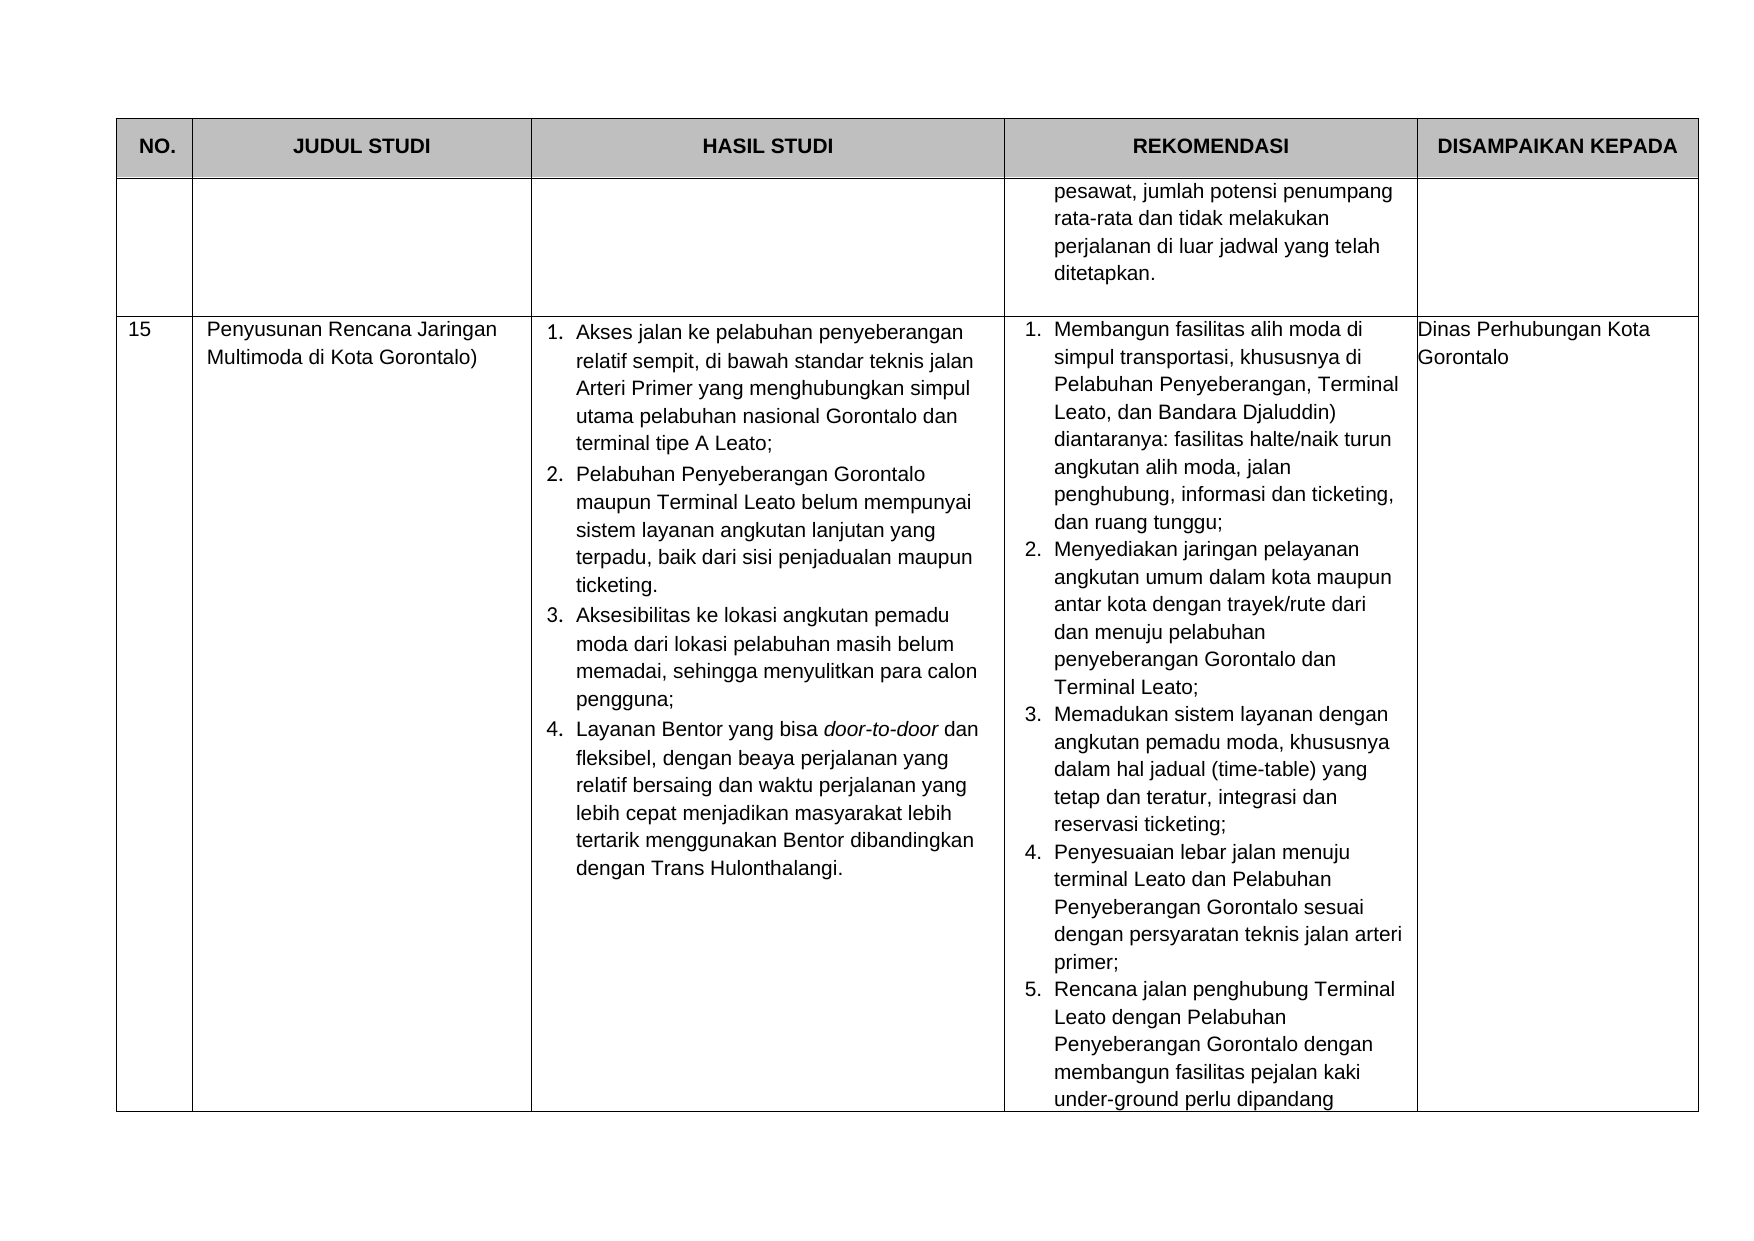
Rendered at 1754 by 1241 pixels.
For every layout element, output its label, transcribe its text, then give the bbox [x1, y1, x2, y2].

table_cell 15 [117, 317, 192, 1111]
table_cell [532, 179, 1004, 316]
table_header HASIL STUDI [532, 119, 1004, 177]
table_cell Dinas Perhubungan Kota Gorontalo [1418, 317, 1698, 1111]
table_header JUDUL STUDI [193, 119, 531, 177]
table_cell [1418, 179, 1698, 316]
table_cell 14 [117, 179, 192, 316]
table_header DISAMPAIKAN KEPADA [1418, 119, 1698, 177]
table_header REKOMENDASI [1005, 119, 1417, 177]
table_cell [193, 179, 531, 316]
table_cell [1005, 179, 1417, 316]
table_header NO. [117, 119, 192, 177]
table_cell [193, 317, 531, 1111]
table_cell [1005, 317, 1417, 1111]
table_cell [532, 317, 1004, 1111]
